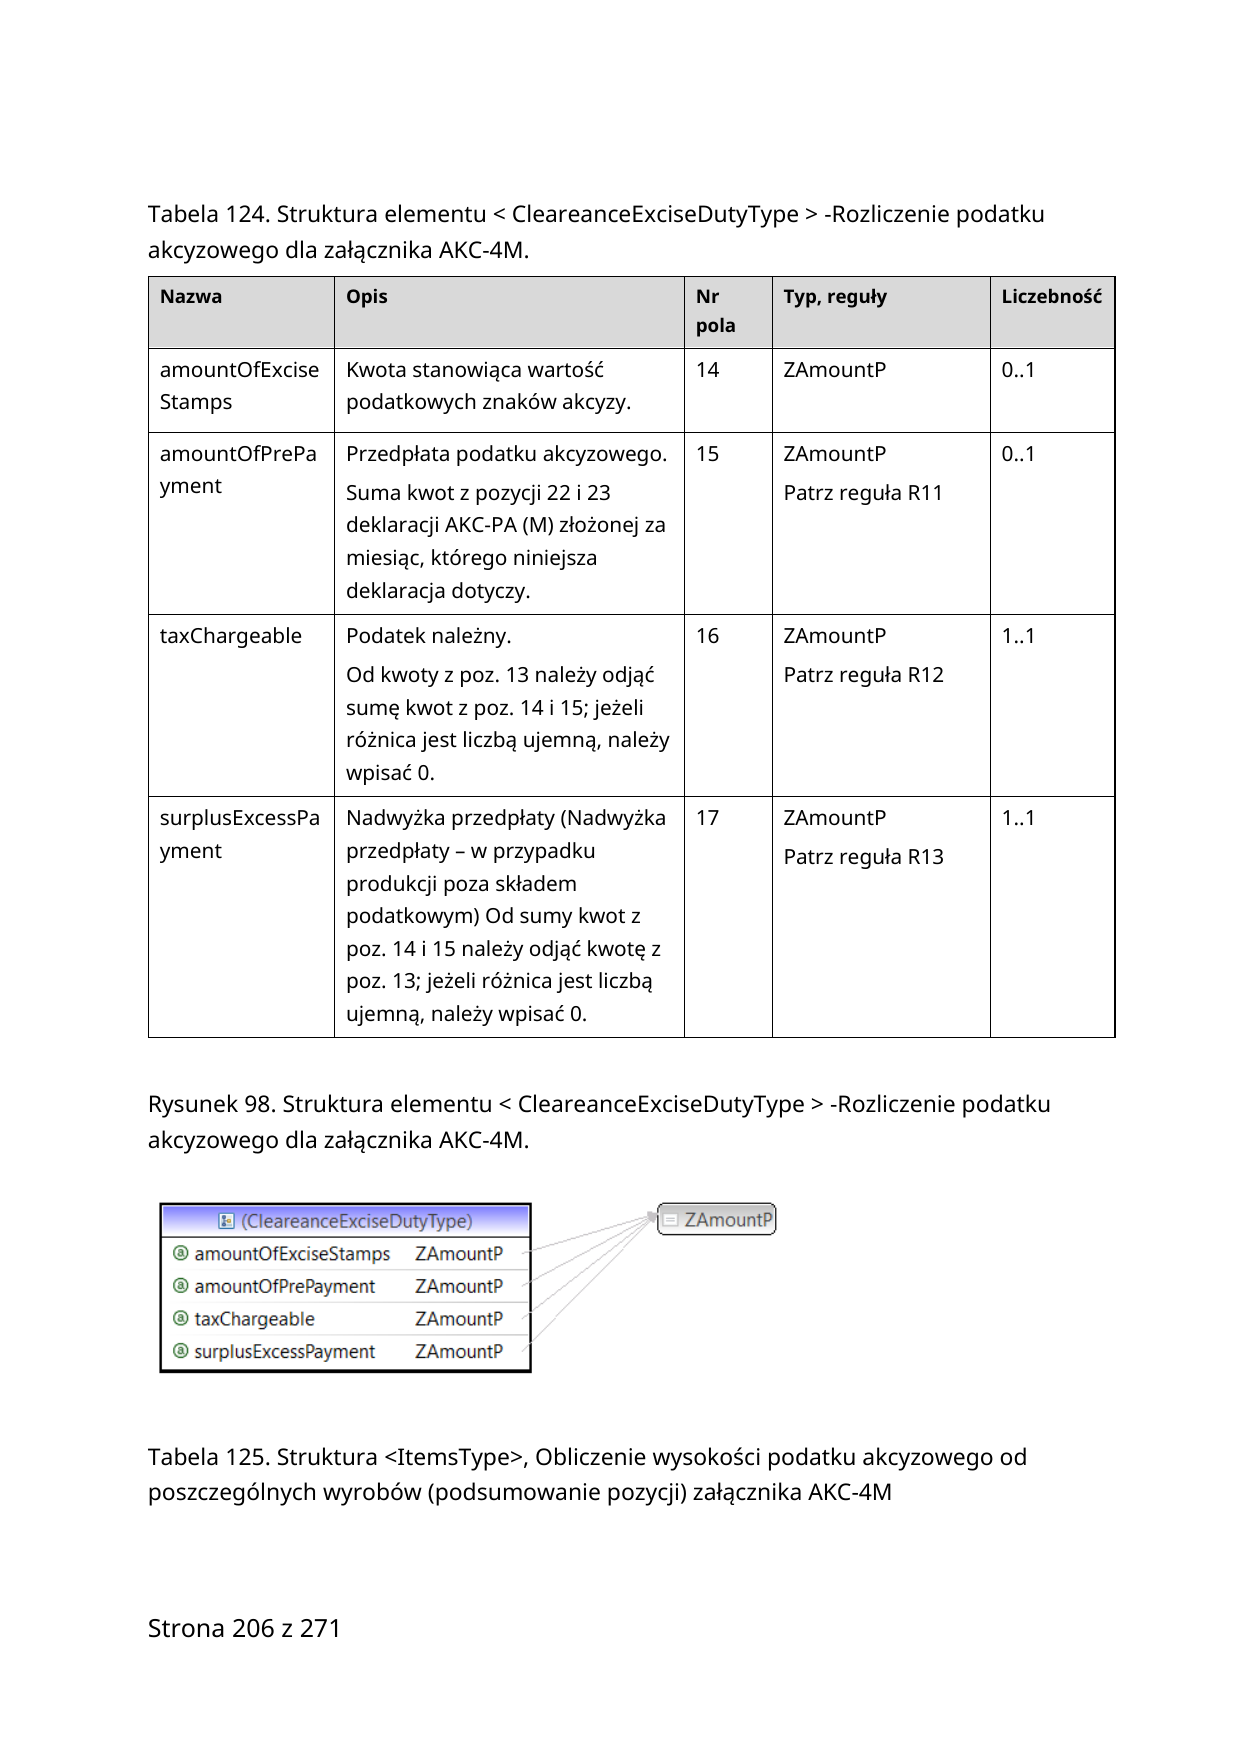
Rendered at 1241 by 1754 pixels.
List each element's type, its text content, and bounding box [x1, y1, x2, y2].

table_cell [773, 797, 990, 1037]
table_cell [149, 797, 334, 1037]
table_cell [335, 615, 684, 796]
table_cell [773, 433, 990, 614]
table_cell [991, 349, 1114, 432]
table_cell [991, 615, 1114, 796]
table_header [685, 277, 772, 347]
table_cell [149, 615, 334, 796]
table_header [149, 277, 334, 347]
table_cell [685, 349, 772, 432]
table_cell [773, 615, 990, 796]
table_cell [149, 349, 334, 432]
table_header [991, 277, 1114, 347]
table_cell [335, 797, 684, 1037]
picture [147, 1189, 789, 1387]
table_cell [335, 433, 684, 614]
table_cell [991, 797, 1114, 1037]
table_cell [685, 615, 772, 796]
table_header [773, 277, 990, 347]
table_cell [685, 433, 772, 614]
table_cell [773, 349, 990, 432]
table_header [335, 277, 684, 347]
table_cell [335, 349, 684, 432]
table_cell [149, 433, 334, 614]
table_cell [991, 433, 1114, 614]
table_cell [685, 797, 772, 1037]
